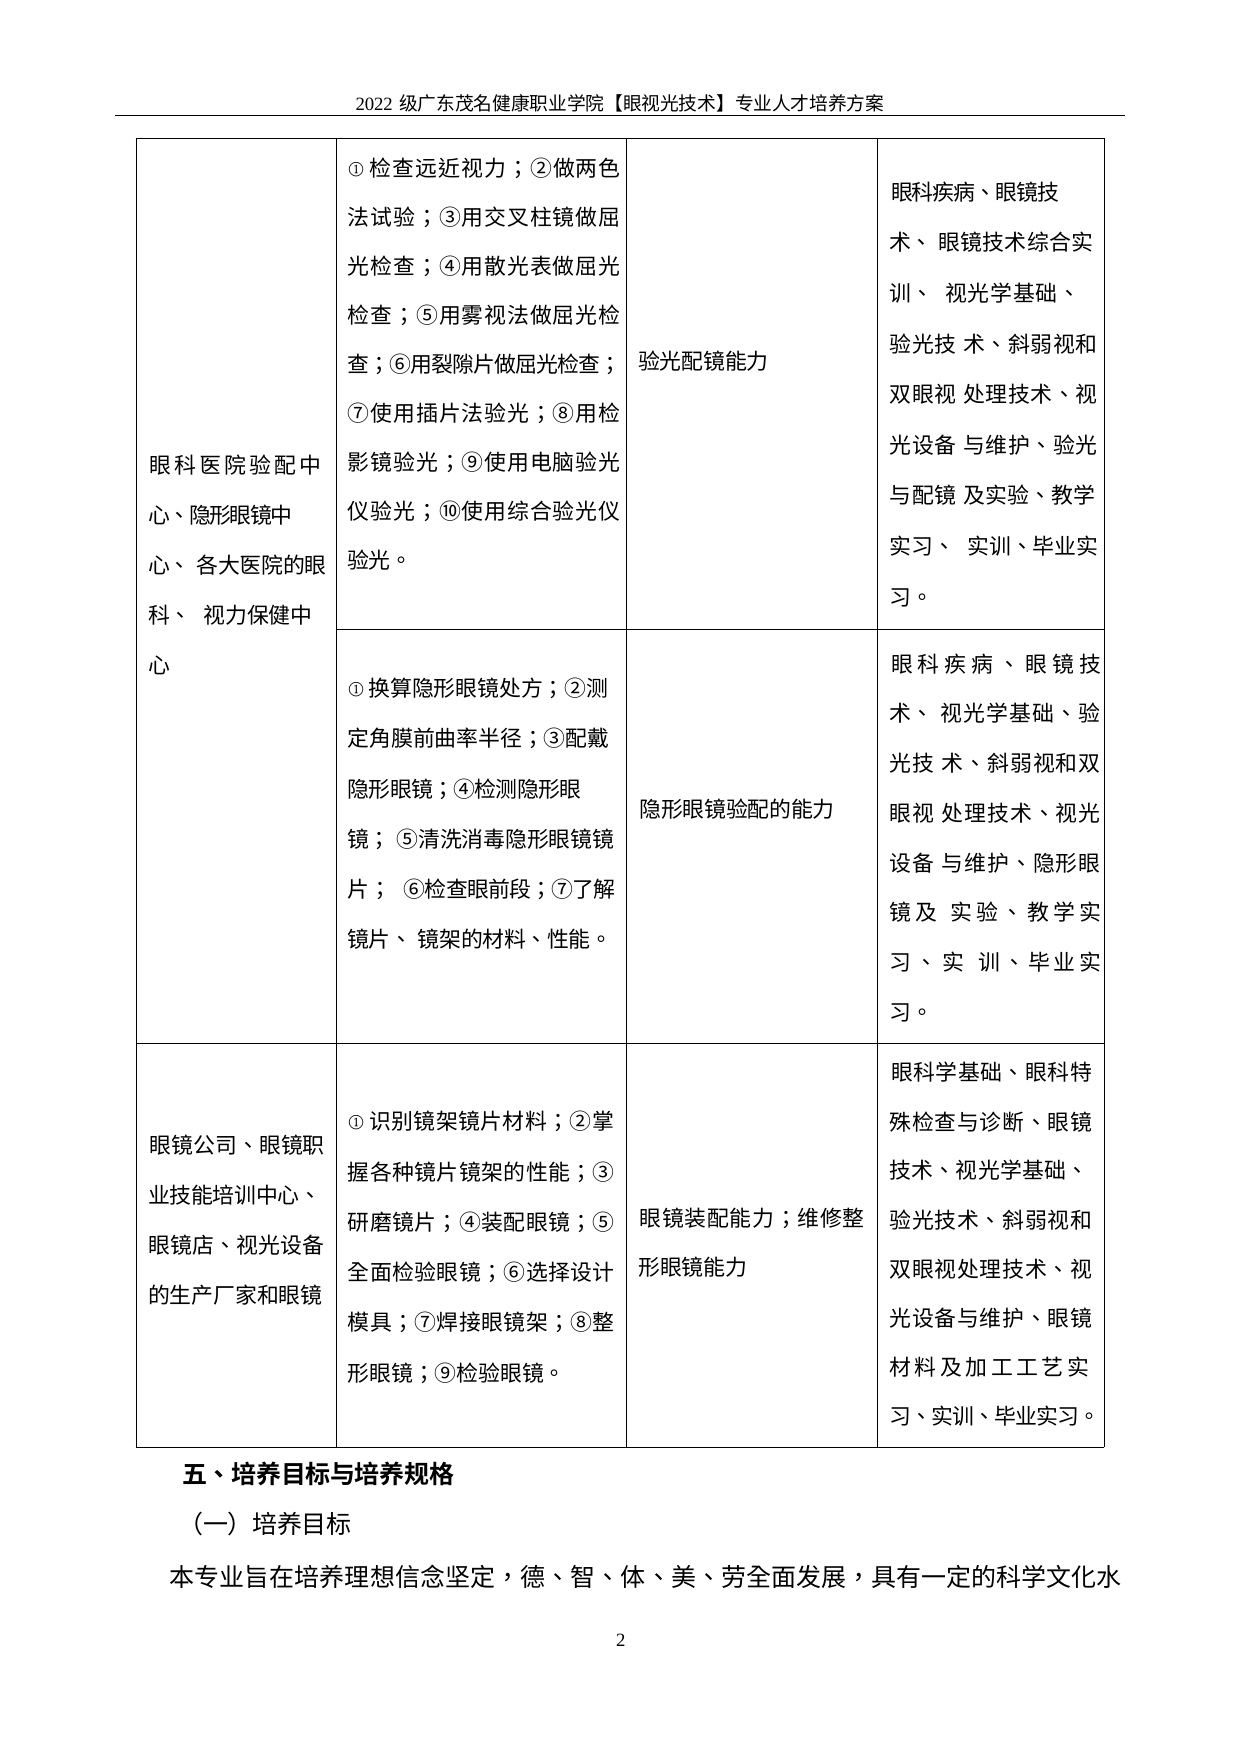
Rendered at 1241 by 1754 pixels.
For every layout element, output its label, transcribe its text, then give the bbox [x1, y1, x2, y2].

table_cell 眼镜装配能力；维修整 形眼镜能力 [627, 1044, 877, 1447]
table_cell 隐形眼镜验配的能力 [627, 630, 877, 1043]
table_cell 眼镜公司、眼镜职 业技能培训中心、 眼镜店、视光设备 的生产厂家和眼镜 [137, 1044, 336, 1447]
text 五、培养目标与培养规格 [182, 1459, 1125, 1490]
table_header 眼科疾病、眼镜技术、 眼镜技术综合实训、 视光学基础、验光技 术、斜弱视和双眼视 处理技术、视光设备 与维护、验光与配镜 及实验、教学实习、 实训、毕业实习。 [878, 139, 1104, 629]
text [119, 1559, 1122, 1593]
table_cell ①识别镜架镜片材料；②掌 握各种镜片镜架的性能；③ 研磨镜片；④装配眼镜；⑤ 全面检验眼镜；⑥选择设计 模具；⑦焊接眼镜架；⑧整 形眼镜；⑨检验眼镜。 [337, 1044, 626, 1447]
table_cell ①换算隐形眼镜处方；②测 定角膜前曲率半径；③配戴 隐形眼镜；④检测隐形眼镜； ⑤清洗消毒隐形眼镜镜片； ⑥检查眼前段；⑦了解镜片、 镜架的材料、性能。 [337, 630, 626, 1043]
table_header 验光配镜能力 [627, 139, 877, 629]
table_cell 眼科学基础、眼科特 殊检查与诊断、眼镜 技术、视光学基础、 验光技术、斜弱视和 双眼视处理技术、视 光设备与维护、眼镜 材料及加工工艺实 习、实训、毕业实习。 [878, 1044, 1104, 1447]
table_header 眼科医院验配中 心、隐形眼镜中心、 各大医院的眼科、 视力保健中心 [137, 139, 336, 1043]
table_header ①检查远近视力；②做两色 法试验；③用交叉柱镜做屈 光检查；④用散光表做屈光 检查；⑤用雾视法做屈光检 查；⑥用裂隙片做屈光检查； ⑦使用插片法验光；⑧用检 影镜验光；⑨使用电脑验光 仪验光；⑩使用综合验光仪 验光。 [337, 139, 626, 629]
table_cell 眼科疾病、眼镜技术、 视光学基础、验光技 术、斜弱视和双眼视 处理技术、视光设备 与维护、隐形眼镜及 实验、教学实习、实 训、毕业实习。 [878, 630, 1104, 1043]
text （一）培养目标 [178, 1509, 1125, 1540]
